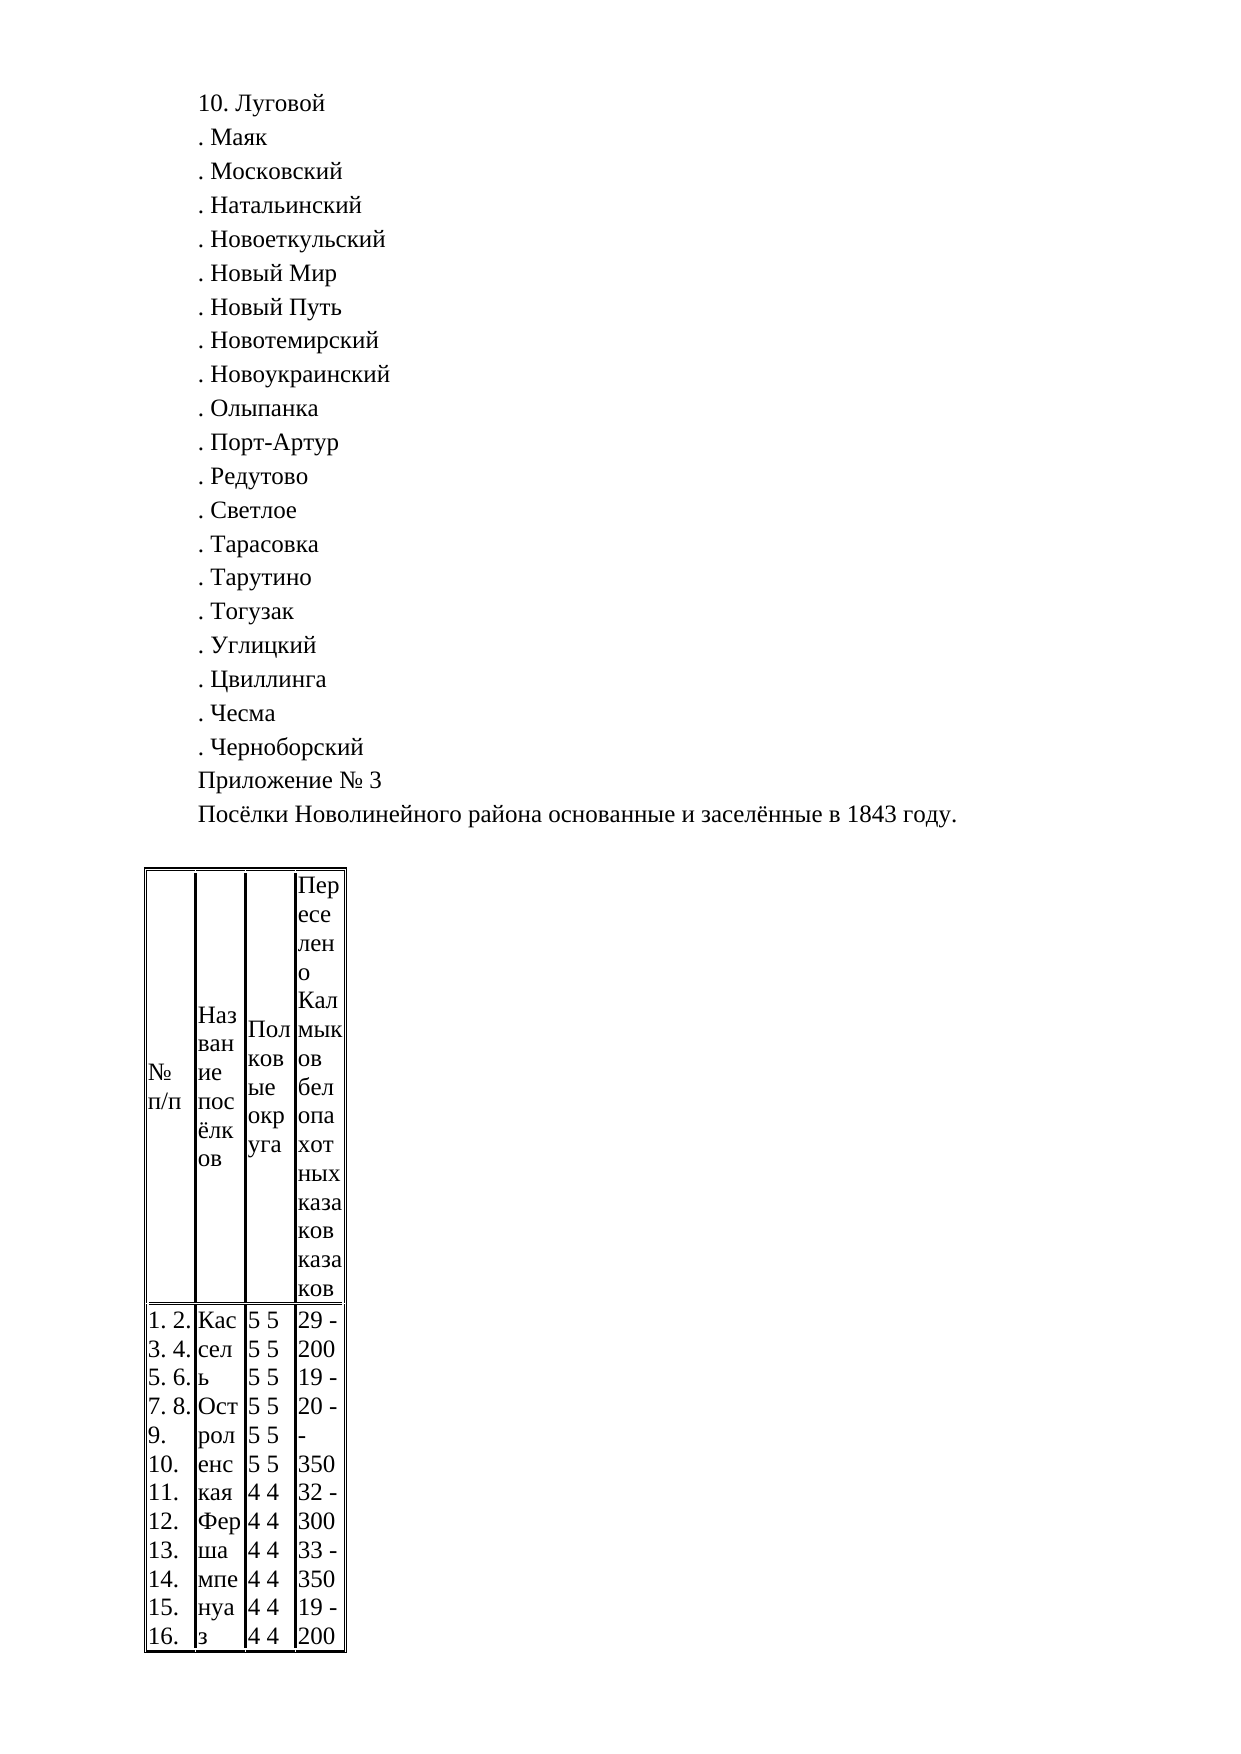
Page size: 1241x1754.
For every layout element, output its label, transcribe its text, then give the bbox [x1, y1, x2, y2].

text . Новый Мир [148, 258, 1152, 287]
text . Маяк [148, 122, 1152, 151]
text Посёлки Новолинейного района основанные и заселённые в 1843 году. [148, 799, 1152, 828]
text . Тогузак [148, 596, 1152, 625]
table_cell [195, 1305, 245, 1650]
text . Светлое [148, 495, 1152, 523]
text . Цвиллинга [148, 664, 1152, 693]
text 10. Луговой [148, 88, 1152, 117]
text . Редутово [148, 461, 1152, 490]
text . Порт-Артур [148, 427, 1152, 456]
text . Натальинский [148, 190, 1152, 219]
text . Углицкий [148, 630, 1152, 659]
text . Новотемирский [148, 326, 1152, 354]
text . Новоеткульский [148, 224, 1152, 253]
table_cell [245, 1305, 295, 1650]
text . Тарасовка [148, 529, 1152, 557]
table_header Полковые округа [245, 871, 295, 1302]
text . Чесма [148, 698, 1152, 727]
table_header Название посёлков [195, 871, 245, 1302]
text . Новоукраинский [148, 359, 1152, 388]
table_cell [145, 1302, 195, 1650]
text Приложение № 3 [148, 766, 1152, 794]
text . Олыпанка [148, 393, 1152, 422]
table_header Переселено Калмыков белопахотных казаков казаков [295, 871, 344, 1302]
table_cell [295, 1302, 345, 1650]
text . Новый Путь [148, 292, 1152, 320]
text . Тарутино [148, 562, 1152, 591]
text . Черноборский [148, 732, 1152, 761]
text . Московский [148, 156, 1152, 185]
table_header № п/п [147, 871, 195, 1302]
